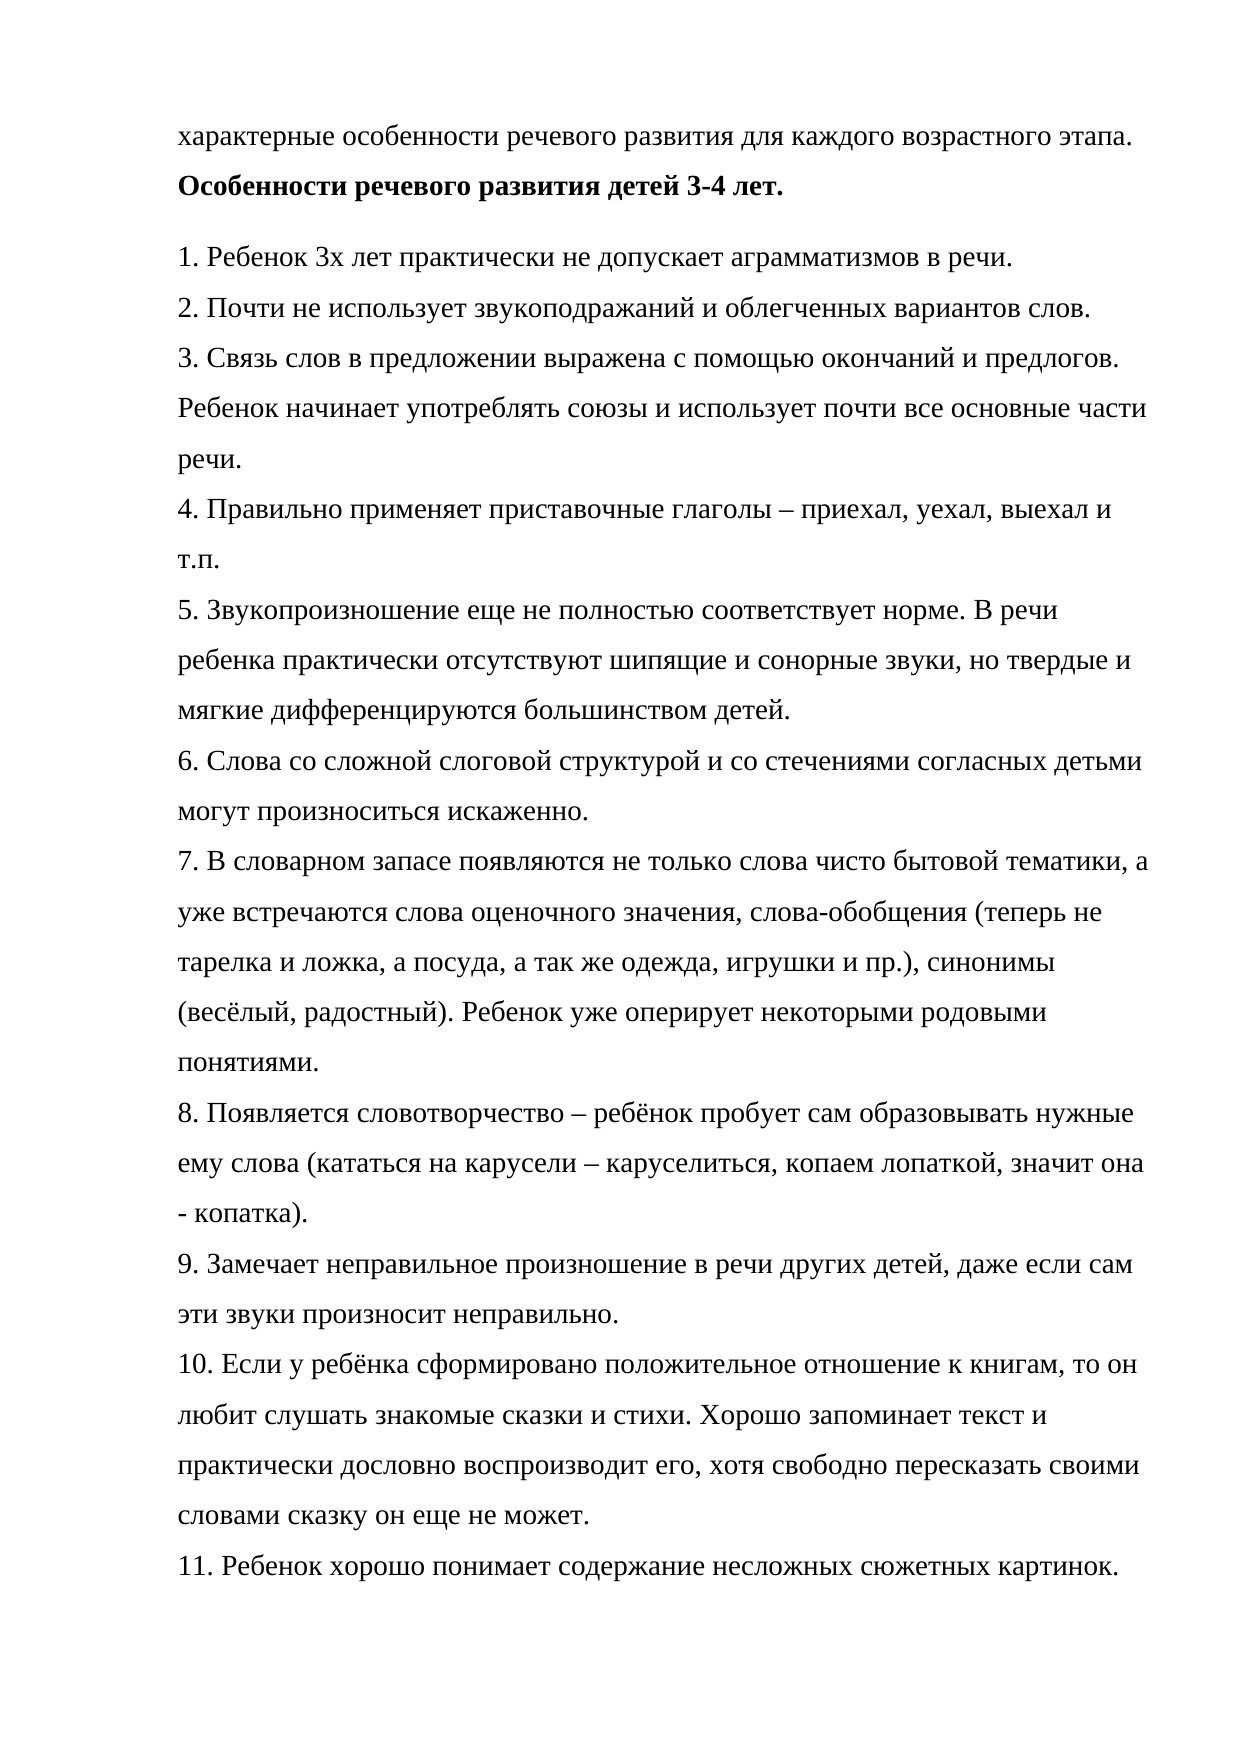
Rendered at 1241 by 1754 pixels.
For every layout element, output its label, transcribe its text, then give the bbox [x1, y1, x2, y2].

text 1. Ребенок 3х лет практически не допускает аграмматизмов в речи. 2. Почти не использует звукоподражаний и облегченных вариантов слов. 3. Связь слов в предложении выражена с помощью окончаний и предлогов. Ребенок начинает употреблять союзы и использует почти все основные части речи. 4. Правильно применяет приставочные глаголы – приехал, уехал, выехал и т.п. 5. Звукопроизношение еще не полностью соответствует норме. В речи ребенка практически отсутствуют шипящие и сонорные звуки, но твердые и мягкие дифференцируются большинством детей. 6. Слова со сложной слоговой структурой и со стечениями согласных детьми могут произноситься искаженно. 7. В словарном запасе появляются не только слова чисто бытовой тематики, а уже встречаются слова оценочного значения, слова-обобщения (теперь не тарелка и ложка, а посуда, а так же одежда, игрушки и пр.), синонимы (весёлый, радостный). Ребенок уже оперирует некоторыми родовыми понятиями. 8. Появляется словотворчество – ребёнок пробует сам образовывать нужные ему слова (кататься на карусели – каруселиться, копаем лопаткой, значит она - копатка). 9. Замечает неправильное произношение в речи других детей, даже если сам эти звуки произносит неправильно. 10. Если у ребёнка сформировано положительное отношение к книгам, то он любит слушать знакомые сказки и стихи. Хорошо запоминает текст и практически дословно воспроизводит его, хотя свободно пересказать своими словами сказку он еще не может. 11. Ребенок хорошо понимает содержание несложных сюжетных картинок. [177, 239, 1152, 1581]
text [177, 118, 1152, 202]
